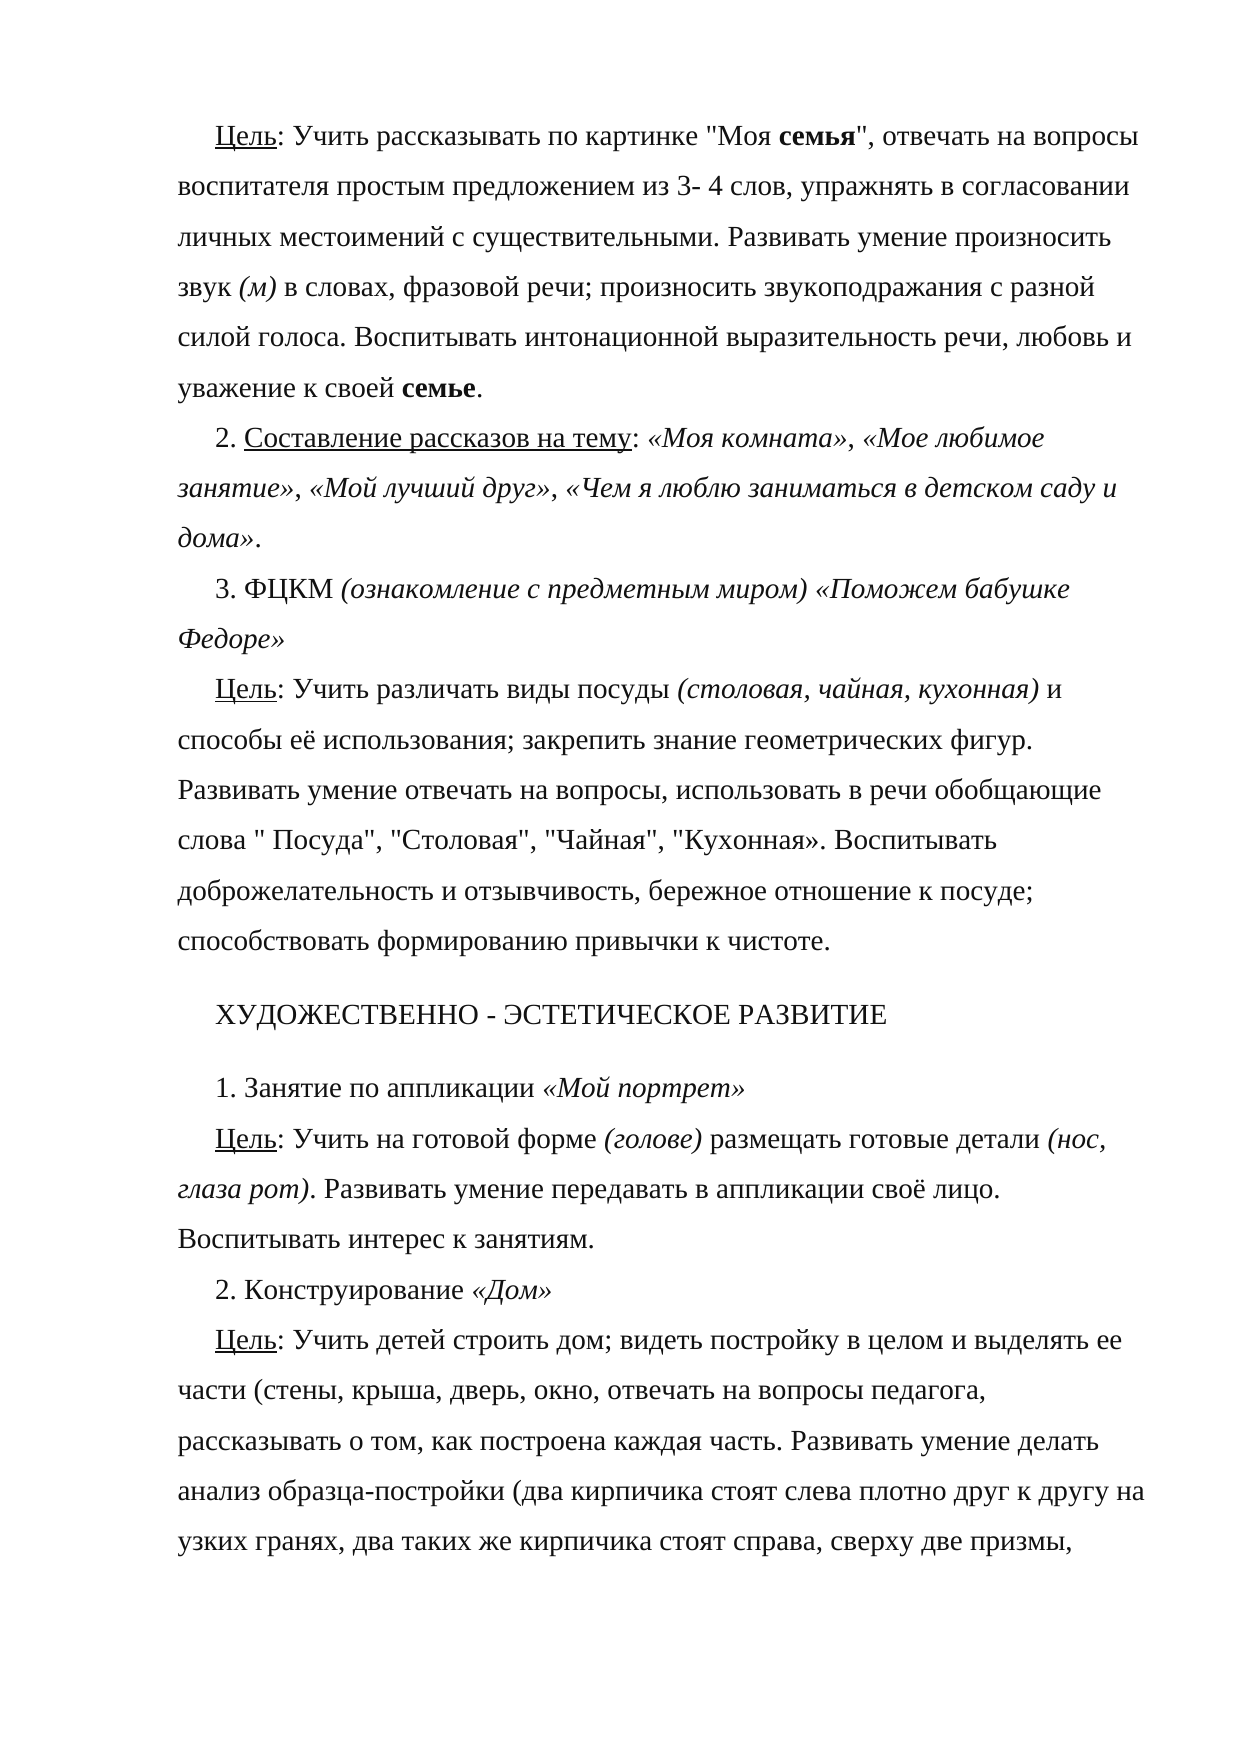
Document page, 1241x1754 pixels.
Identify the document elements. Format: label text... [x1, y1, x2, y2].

text Цель: Учить на готовой форме (голове) размещать готовые детали (нос, глаза рот). Развивать умение передавать в аппликации своё лицо. Воспитывать интерес к занятиям. [177, 1121, 1152, 1255]
text 2. Составление рассказов на тему: «Моя комната», «Мое любимое занятие», «Мой лучший друг», «Чем я люблю заниматься в детском саду и дома». [177, 420, 1152, 554]
text Цель: Учить различать виды посуды (столовая, чайная, кухонная) и способы её использования; закрепить знание геометрических фигур. Развивать умение отвечать на вопросы, использовать в речи обобщающие слова " Посуда", "Столовая", "Чайная", "Кухонная». Воспитывать доброжелательность и отзывчивость, бережное отношение к посуде; способствовать формированию привычки к чистоте. [177, 672, 1152, 957]
text 3. ФЦКМ (ознакомление с предметным миром) «Поможем бабушке Федоре» [177, 571, 1152, 655]
text Цель: Учить рассказывать по картинке "Моя семья", отвечать на вопросы воспитателя простым предложением из 3- 4 слов, упражнять в согласовании личных местоимений с существительными. Развивать умение произносить звук (м) в словах, фразовой речи; произносить звукоподражания с разной силой голоса. Воспитывать интонационной выразительность речи, любовь и уважение к своей семье. [177, 118, 1152, 403]
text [177, 1322, 1152, 1557]
text ХУДОЖЕСТВЕННО - ЭСТЕТИЧЕСКОЕ РАЗВИТИЕ [177, 997, 1152, 1030]
text 2. Конструирование «Дом» [177, 1272, 1152, 1305]
text 1. Занятие по аппликации «Мой портрет» [177, 1071, 1152, 1104]
